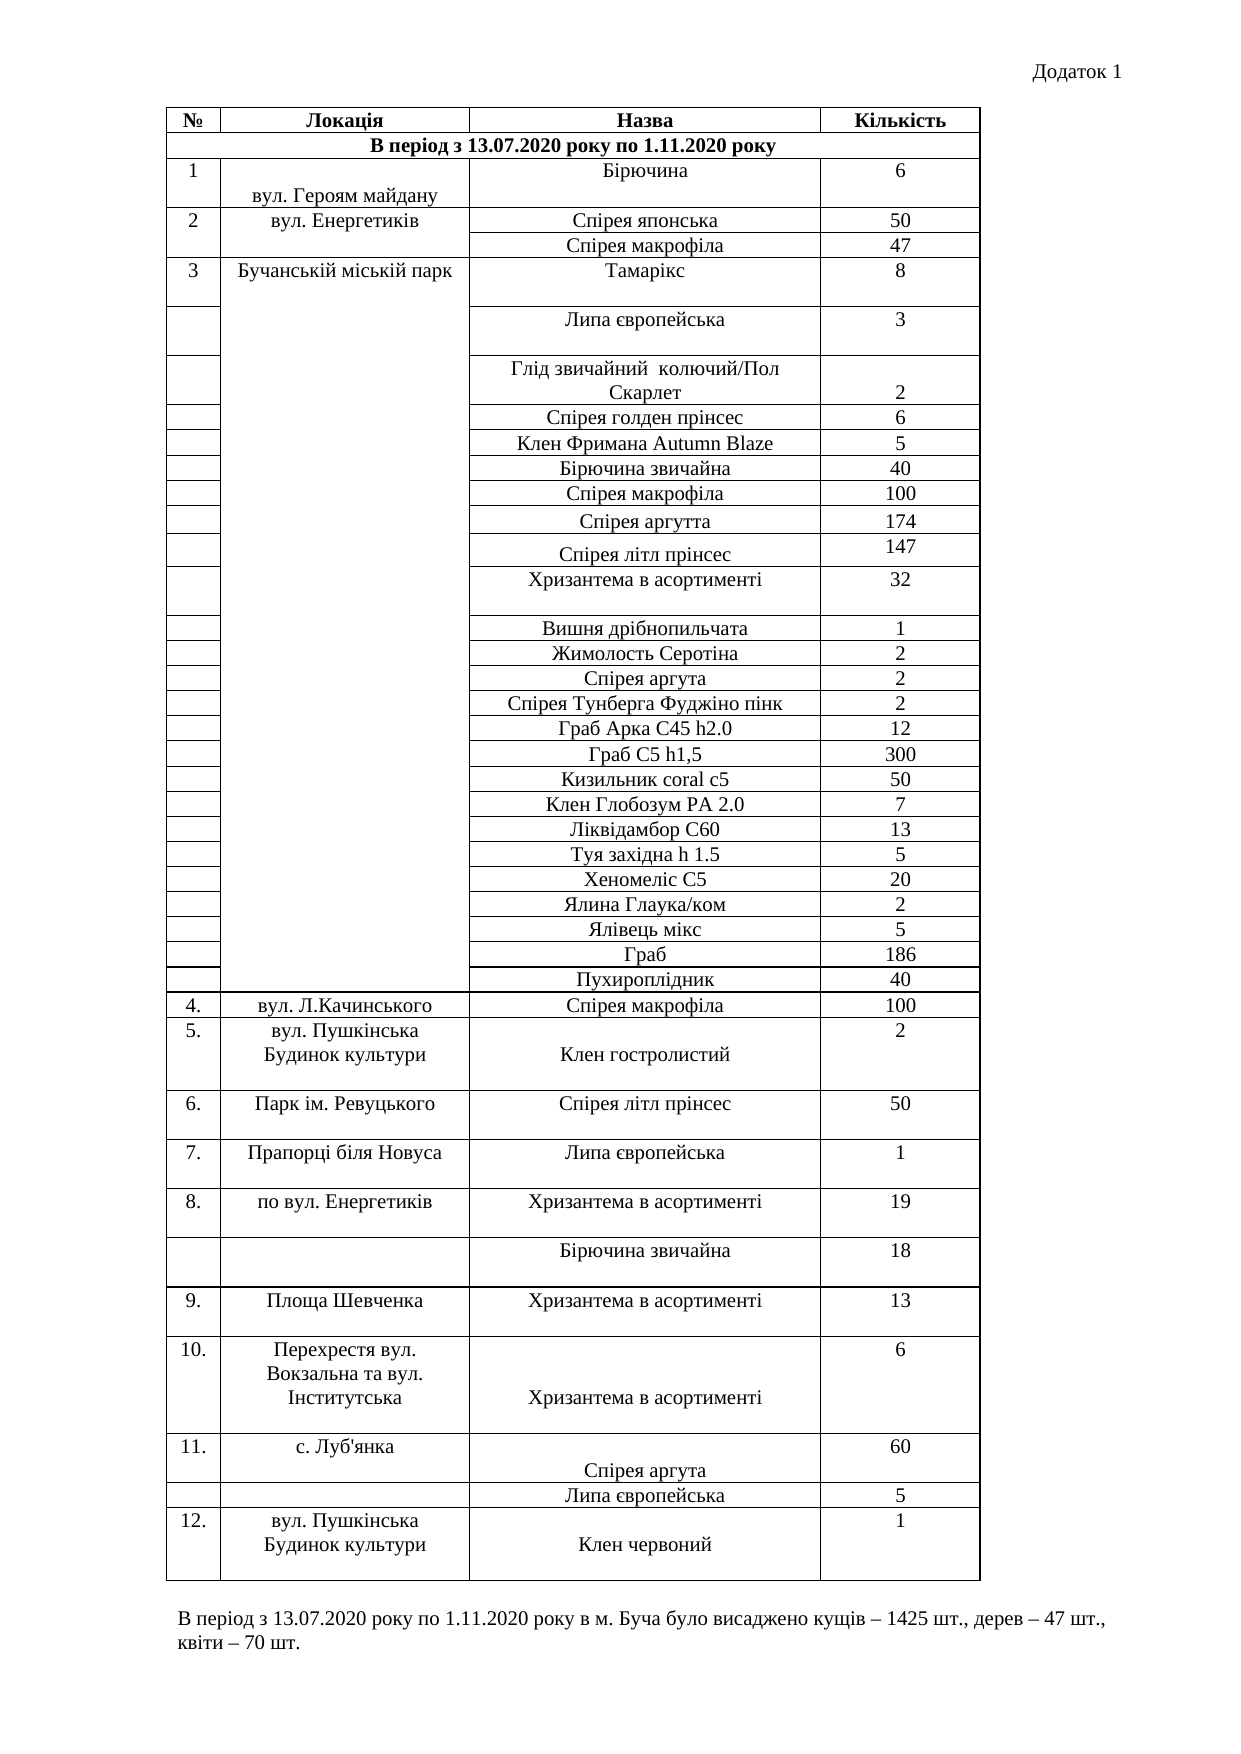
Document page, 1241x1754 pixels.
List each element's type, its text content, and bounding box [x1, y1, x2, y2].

table_cell Граб С5 h1,5 [470, 741, 820, 766]
table_cell [167, 506, 220, 533]
table_cell Липа європейська [470, 1483, 820, 1507]
table_cell 60 [821, 1434, 979, 1482]
table_cell 12 [821, 716, 979, 740]
table_cell 12. [167, 1508, 220, 1580]
table_cell Площа Шевченка [221, 1288, 469, 1336]
table_cell вул. Пушкінська Будинок культури [221, 1508, 469, 1580]
table_cell 19 [821, 1189, 979, 1237]
table_cell [167, 405, 220, 429]
table_cell Липа європейська [470, 307, 820, 355]
table_cell [221, 1238, 469, 1286]
table_cell [167, 616, 220, 640]
table_cell 40 [821, 456, 979, 479]
table_cell Тамарікс [470, 258, 820, 306]
table_cell Спірея аргута [470, 1434, 820, 1482]
table_cell 5 [821, 1483, 979, 1507]
table_cell вул. Пушкінська Будинок культури [221, 1018, 469, 1090]
table_cell 6 [821, 1337, 979, 1433]
table_cell Хризантема в асортименті [470, 567, 820, 615]
table_cell 13 [821, 1288, 979, 1336]
table_cell 9. [167, 1288, 220, 1336]
table_cell Спірея макрофіла [470, 993, 820, 1017]
table_cell 50 [821, 767, 979, 791]
table_cell Спірея макрофіла [470, 481, 820, 505]
table_cell Спірея голден прінсес [470, 405, 820, 429]
table_cell 8 [821, 258, 979, 306]
table_cell [167, 867, 220, 891]
table_cell Пухироплідник [470, 968, 820, 991]
table_cell Ліквідамбор C60 [470, 817, 820, 841]
table_cell Спірея аргутта [470, 506, 820, 533]
table_cell Бірючина [470, 159, 820, 207]
table_cell [167, 481, 220, 505]
table_cell В період з 13.07.2020 року по 1.11.2020 року [167, 133, 979, 157]
table_cell [167, 817, 220, 841]
table_cell с. Луб'янка [221, 1434, 469, 1482]
table_cell Парк ім. Ревуцького [221, 1091, 469, 1139]
table_cell 18 [821, 1238, 979, 1286]
table_cell 2 [821, 666, 979, 690]
table_cell 1 [821, 616, 979, 640]
table_cell 100 [821, 993, 979, 1017]
table_header Назва [470, 108, 820, 132]
table_cell Бірючина звичайна [470, 1238, 820, 1286]
table_cell [167, 792, 220, 816]
text В період з 13.07.2020 року по 1.11.2020 року в м. Буча було висаджено кущів – 1425 шт., дерев – 47 шт., квіти – 70 шт. [177, 1606, 1122, 1654]
table_cell 2 [821, 691, 979, 715]
table_cell 100 [821, 481, 979, 505]
table_cell [167, 1483, 220, 1507]
table_cell [167, 1238, 220, 1286]
table_cell 50 [821, 1091, 979, 1139]
table_cell 2 [821, 1018, 979, 1090]
table_cell Хризантема в асортименті [470, 1337, 820, 1433]
table_cell Жимолость Серотіна [470, 641, 820, 665]
table_cell 32 [821, 567, 979, 615]
table_cell Прапорці біля Новуса [221, 1140, 469, 1188]
table_cell [167, 741, 220, 766]
table_cell 11. [167, 1434, 220, 1482]
table_cell [167, 892, 220, 916]
table_cell вул. Л.Качинського [221, 993, 469, 1017]
table_cell [167, 968, 220, 991]
table_cell 1 [167, 159, 220, 207]
table_cell [167, 356, 220, 404]
table_cell Клен гостролистий [470, 1018, 820, 1090]
table_cell Бучанській міській парк [221, 258, 469, 991]
table_cell [167, 716, 220, 740]
table_cell [167, 942, 220, 966]
table_cell 5 [821, 430, 979, 454]
table_cell Спірея японська [470, 208, 820, 232]
table_cell [167, 456, 220, 479]
table_cell Клен Фримана Autumn Blaze [470, 430, 820, 454]
table_cell Ялівець мікс [470, 917, 820, 941]
table_cell 147 [821, 534, 979, 566]
table_cell [167, 842, 220, 866]
table_cell 1 [821, 1140, 979, 1188]
table_header Кількість [821, 108, 979, 132]
table_cell Перехрестя вул. Вокзальна та вул. Інститутська [221, 1337, 469, 1433]
table_cell [167, 641, 220, 665]
table_cell 186 [821, 942, 979, 966]
table_cell [167, 666, 220, 690]
table_cell 8. [167, 1189, 220, 1237]
table_cell 6 [821, 405, 979, 429]
table_cell 174 [821, 506, 979, 533]
table_cell [167, 430, 220, 454]
table_cell 40 [821, 968, 979, 991]
table_cell 2 [821, 892, 979, 916]
table_cell Клен Глобозум PA 2.0 [470, 792, 820, 816]
table_cell 10. [167, 1337, 220, 1433]
table_cell Вишня дрібнопильчата [470, 616, 820, 640]
table_cell [167, 307, 220, 355]
table_cell 50 [821, 208, 979, 232]
table_cell 7 [821, 792, 979, 816]
table_cell вул. Героям майдану [221, 159, 469, 207]
table_cell по вул. Енергетиків [221, 1189, 469, 1237]
table_cell Спірея літл прінсес [470, 534, 820, 566]
table_cell 7. [167, 1140, 220, 1188]
table_cell Глід звичайний колючий/Пол Скарлет [470, 356, 820, 404]
table_cell Граб Арка C45 h2.0 [470, 716, 820, 740]
table_header № [167, 108, 220, 132]
table_cell Хризантема в асортименті [470, 1288, 820, 1336]
table_cell 1 [821, 1508, 979, 1580]
table_cell Хризантема в асортименті [470, 1189, 820, 1237]
table_cell 6. [167, 1091, 220, 1139]
table_cell Липа європейська [470, 1140, 820, 1188]
table_cell Хеномеліс C5 [470, 867, 820, 891]
table_cell 5 [821, 842, 979, 866]
table_cell Спірея аргута [470, 666, 820, 690]
table_cell 2 [821, 641, 979, 665]
table_cell Спірея Тунберга Фуджіно пінк [470, 691, 820, 715]
table_cell 2 [167, 208, 220, 257]
table_cell Ялина Глаука/ком [470, 892, 820, 916]
table_cell [167, 767, 220, 791]
table_cell Кизильник coral c5 [470, 767, 820, 791]
table_cell 5. [167, 1018, 220, 1090]
table_cell вул. Енергетиків [221, 208, 469, 257]
table_cell 2 [821, 356, 979, 404]
table_cell 5 [821, 917, 979, 941]
table_cell Спірея літл прінсес [470, 1091, 820, 1139]
table_cell 20 [821, 867, 979, 891]
table_cell 13 [821, 817, 979, 841]
table_cell [221, 1483, 469, 1507]
table_cell Спірея макрофіла [470, 233, 820, 257]
table_cell [167, 567, 220, 615]
table_cell Туя західна h 1.5 [470, 842, 820, 866]
table_header Локація [221, 108, 469, 132]
table_cell [167, 917, 220, 941]
table_cell 6 [821, 159, 979, 207]
table_cell [167, 534, 220, 566]
table_cell Граб [470, 942, 820, 966]
table_cell 3 [167, 258, 220, 306]
text Додаток 1 [177, 59, 1122, 83]
table_cell 3 [821, 307, 979, 355]
table_cell Клен червоний [470, 1508, 820, 1580]
table_cell [167, 691, 220, 715]
table_cell Бірючина звичайна [470, 456, 820, 479]
table_cell 300 [821, 741, 979, 766]
table_cell 4. [167, 993, 220, 1017]
table_cell 47 [821, 233, 979, 257]
